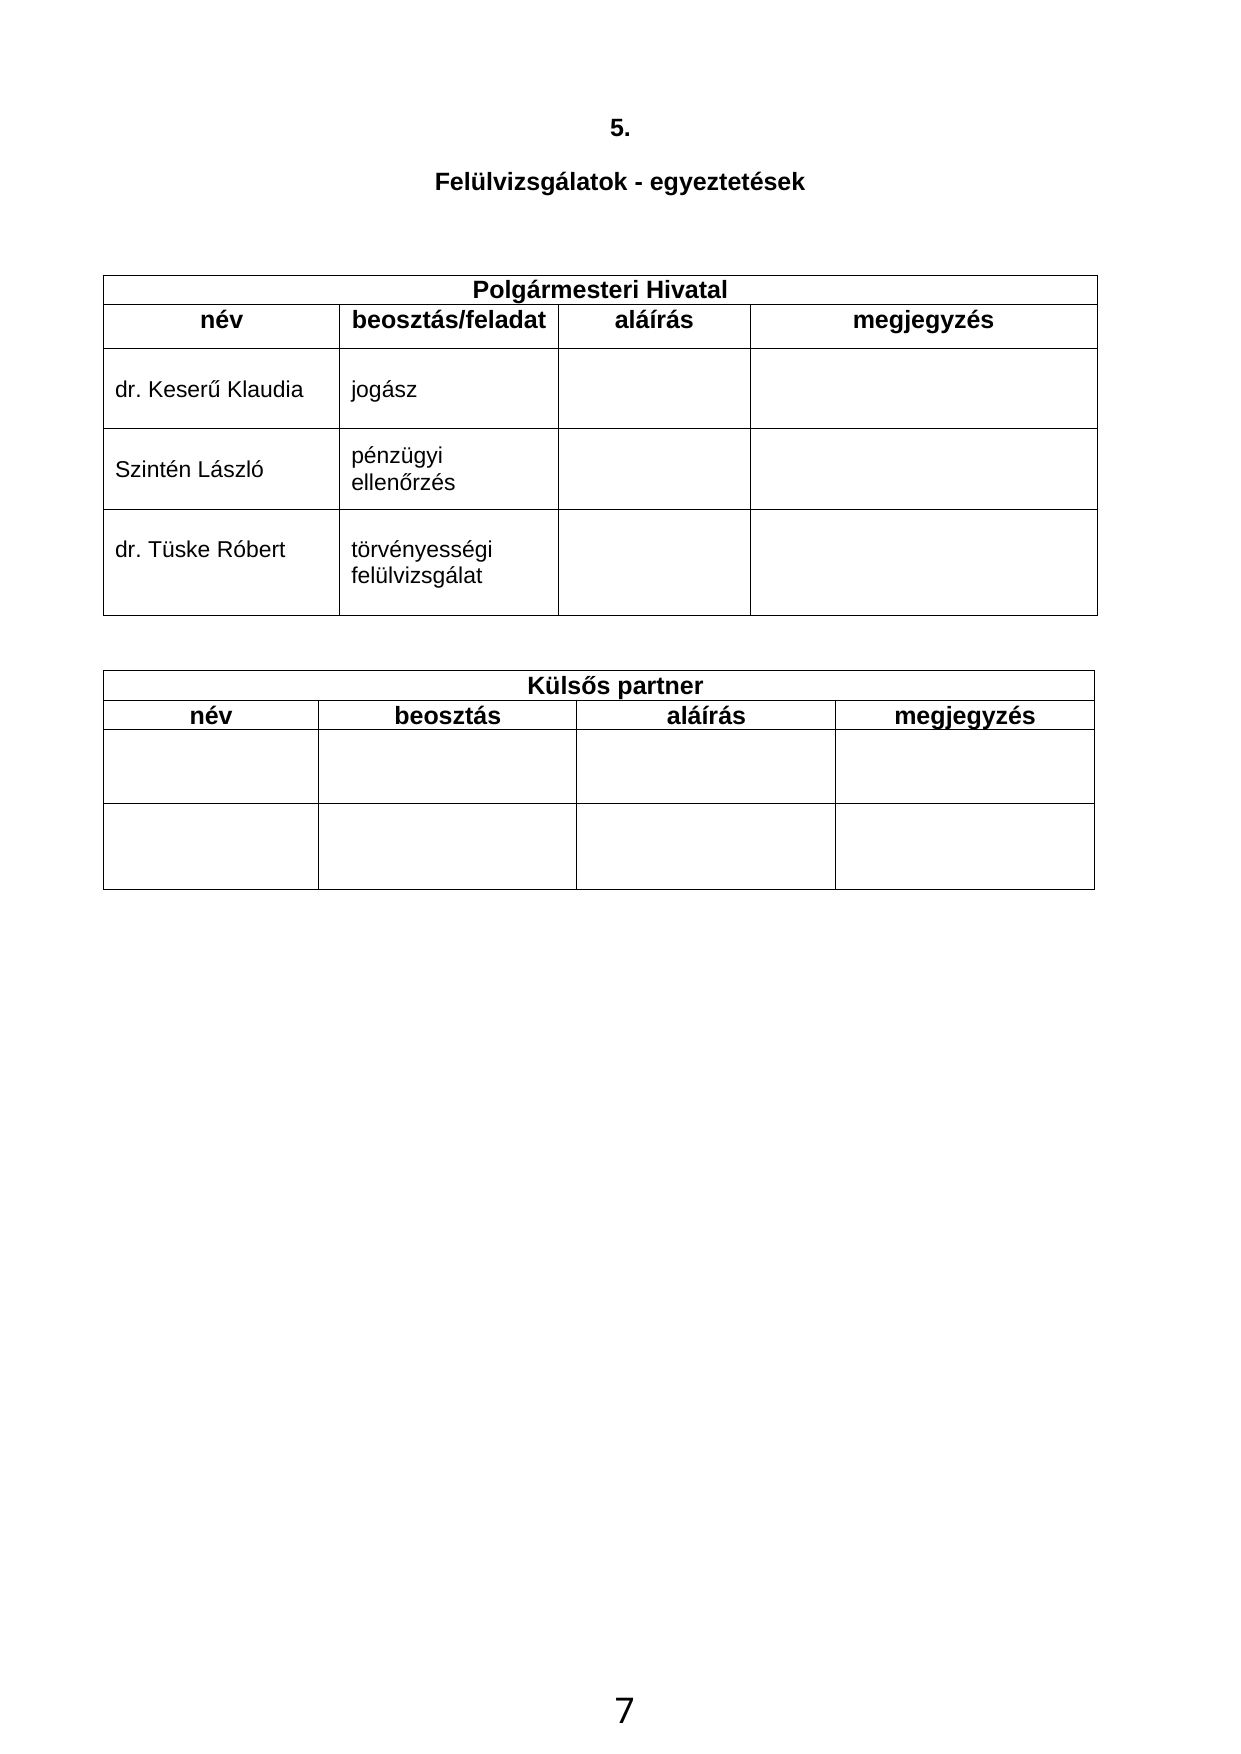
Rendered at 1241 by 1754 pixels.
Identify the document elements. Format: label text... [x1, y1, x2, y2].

table_cell [836, 730, 1094, 803]
table_header Külsős partner [104, 671, 1094, 699]
table_cell [751, 429, 1097, 508]
table_cell [577, 804, 835, 889]
text 5. [59, 113, 1181, 142]
table_cell Szintén László [104, 429, 339, 508]
table_cell [319, 804, 576, 889]
table_cell [319, 730, 576, 803]
table_cell dr. Tüske Róbert [104, 510, 339, 615]
table_cell [559, 510, 750, 615]
table_cell beosztás/feladat [340, 305, 558, 348]
table_cell megjegyzés [836, 701, 1094, 729]
table_cell [751, 510, 1097, 615]
table_header Polgármesteri Hivatal [104, 276, 1097, 304]
table_cell [104, 804, 318, 889]
table_cell törvényességi felülvizsgálat [340, 510, 558, 615]
table_cell [559, 349, 750, 428]
table_cell név [104, 305, 339, 348]
table_cell aláírás [559, 305, 750, 348]
table_cell [559, 429, 750, 508]
table_cell dr. Keserű Klaudia [104, 349, 339, 428]
table_cell [751, 349, 1097, 428]
table_cell beosztás [319, 701, 576, 729]
table_cell jogász [340, 349, 558, 428]
table_cell aláírás [577, 701, 835, 729]
table_cell [836, 804, 1094, 889]
table_cell [577, 730, 835, 803]
text Felülvizsgálatok - egyeztetések [59, 167, 1181, 196]
table_cell pénzügyi ellenőrzés [340, 429, 558, 508]
table_cell megjegyzés [751, 305, 1097, 348]
table_cell név [104, 701, 318, 729]
table_cell [104, 730, 318, 803]
